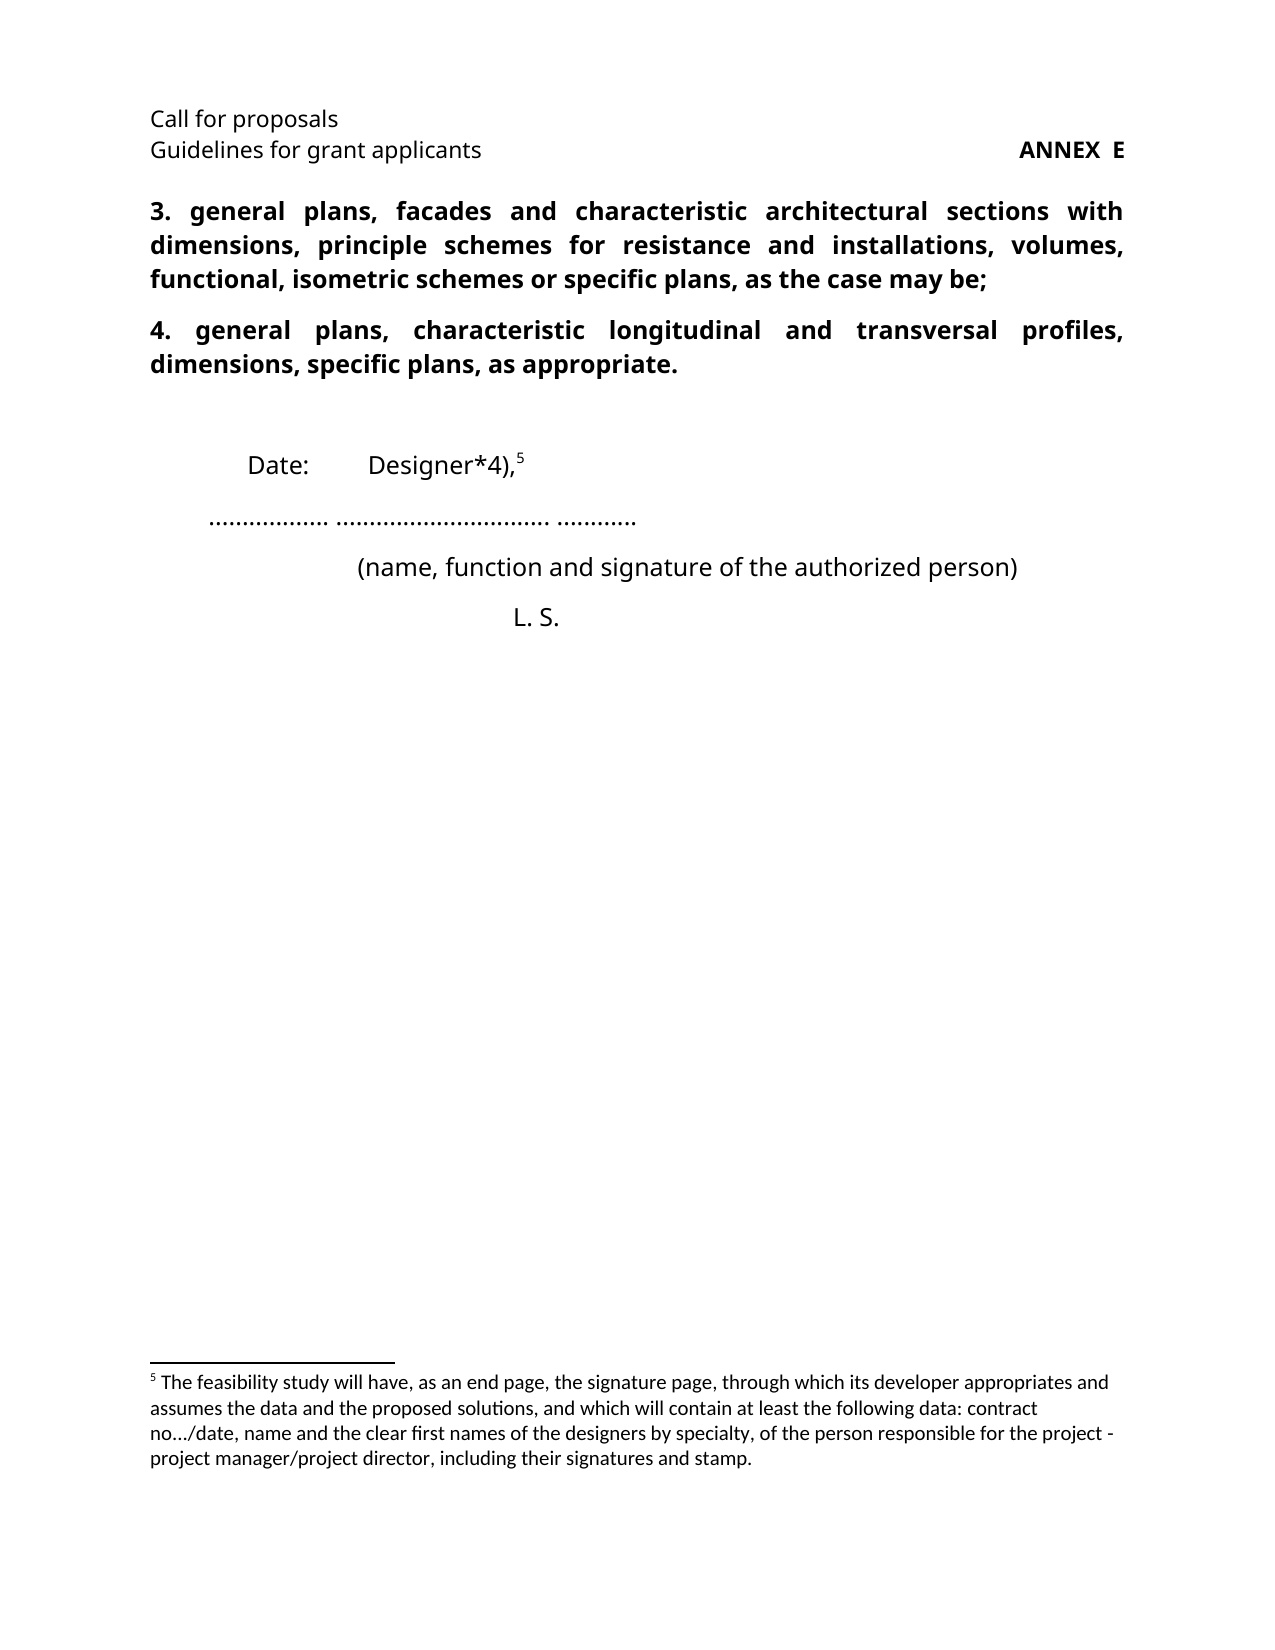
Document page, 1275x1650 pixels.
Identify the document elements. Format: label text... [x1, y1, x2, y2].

text Date: Designer*4), [150, 448, 1125, 482]
text (name, function and signature of the authorized person) [150, 549, 1125, 583]
text .................. ................................ ............ [150, 499, 1125, 533]
text 4. general plans, characteristic longitudinal and transversal profiles, dimensions, specific plans, as appropriate. [150, 312, 1125, 381]
text 3. general plans, facades and characteristic architectural sections with dimensions, principle schemes for resistance and installations, volumes, functional, isometric schemes or specific plans, as the case may be; [150, 193, 1125, 296]
text L. S. [150, 600, 1125, 634]
